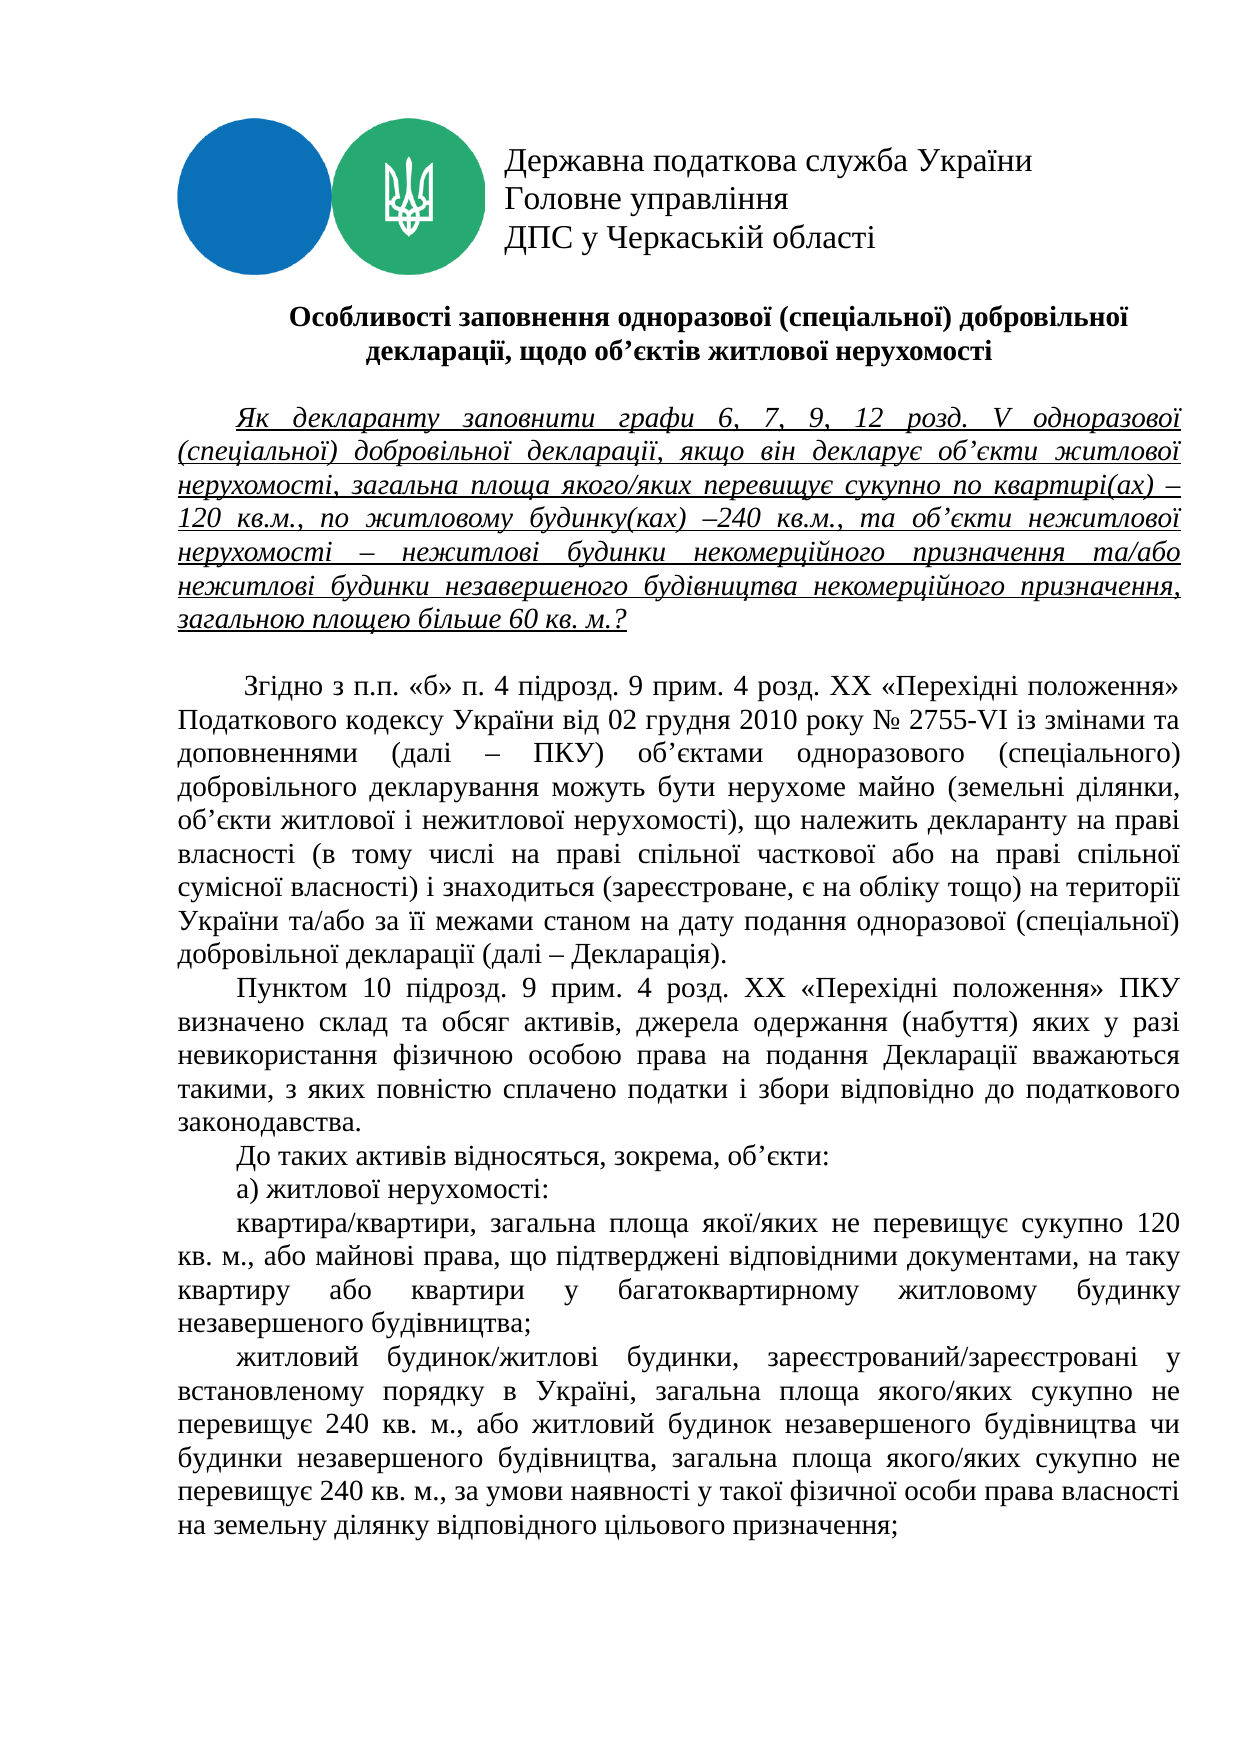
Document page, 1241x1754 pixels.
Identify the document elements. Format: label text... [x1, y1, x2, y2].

text Як декларанту заповнити графи 6, 7, 9, 12 розд. V одноразової (спеціальної) добровільної декларації, якщо він декларує об’єкти житлової нерухомості, загальна площа якого/яких перевищує сукупно по квартирі(ах) – 120 кв.м., по житловому будинку(ках) –240 кв.м., та об’єкти нежитлової нерухомості – нежитлові будинки некомерційного призначення та/або нежитлові будинки незавершеного будівництва некомерційного призначення, загальною площею більше 60 кв. м.? [177, 531, 1181, 563]
text Як декларанту заповнити графи 6, 7, 9, 12 розд. V одноразової (спеціальної) добровільної декларації, якщо він декларує об’єкти житлової нерухомості, загальна площа якого/яких перевищує сукупно по квартирі(ах) – 120 кв.м., по житловому будинку(ках) –240 кв.м., та об’єкти нежитлової нерухомості – нежитлові будинки некомерційного призначення та/або нежитлові будинки незавершеного будівництва некомерційного призначення, загальною площею більше 60 кв. м.? [177, 598, 1181, 635]
text квартира/квартири, загальна площа якої/яких не перевищує сукупно 120 кв. м., або майнові права, що підтверджені відповідними документами, на таку квартиру або квартири у багатоквартирному житловому будинку незавершеного будівництва; [177, 1205, 1181, 1339]
text До таких активів відносяться, зокрема, об’єкти: [177, 1138, 1181, 1171]
text Як декларанту заповнити графи 6, 7, 9, 12 розд. V одноразової (спеціальної) добровільної декларації, якщо він декларує об’єкти житлової нерухомості, загальна площа якого/яких перевищує сукупно по квартирі(ах) – 120 кв.м., по житловому будинку(ках) –240 кв.м., та об’єкти нежитлової нерухомості – нежитлові будинки некомерційного призначення та/або нежитлові будинки незавершеного будівництва некомерційного призначення, загальною площею більше 60 кв. м.? [177, 464, 1181, 496]
text житловий будинок/житлові будинки, зареєстрований/зареєстровані у встановленому порядку в Україні, загальна площа якого/яких сукупно не перевищує 240 кв. м., або житловий будинок незавершеного будівництва чи будинки незавершеного будівництва, загальна площа якого/яких сукупно не перевищує 240 кв. м., за умови наявності у такої фізичної особи права власності на земельну ділянку відповідного цільового призначення; [177, 1339, 1181, 1540]
text Як декларанту заповнити графи 6, 7, 9, 12 розд. V одноразової (спеціальної) добровільної декларації, якщо він декларує об’єкти житлової нерухомості, загальна площа якого/яких перевищує сукупно по квартирі(ах) – 120 кв.м., по житловому будинку(ках) –240 кв.м., та об’єкти нежитлової нерухомості – нежитлові будинки некомерційного призначення та/або нежитлові будинки незавершеного будівництва некомерційного призначення, загальною площею більше 60 кв. м.? [177, 564, 1181, 597]
text Як декларанту заповнити графи 6, 7, 9, 12 розд. V одноразової (спеціальної) добровільної декларації, якщо він декларує об’єкти житлової нерухомості, загальна площа якого/яких перевищує сукупно по квартирі(ах) – 120 кв.м., по житловому будинку(ках) –240 кв.м., та об’єкти нежитлової нерухомості – нежитлові будинки некомерційного призначення та/або нежитлові будинки незавершеного будівництва некомерційного призначення, загальною площею більше 60 кв. м.? [177, 400, 1181, 463]
text Особливості заповнення одноразової (спеціальної) добровільної декларації, щодо об’єктів житлової нерухомості [177, 299, 1181, 366]
picture [177, 118, 485, 275]
text Пунктом 10 підрозд. 9 прим. 4 розд. ХХ «Перехідні положення» ПКУ визначено склад та обсяг активів, джерела одержання (набуття) яких у разі невикористання фізичною особою права на подання Декларації вважаються такими, з яких повністю сплачено податки і збори відповідно до податкового законодавства. [177, 970, 1181, 1138]
text Як декларанту заповнити графи 6, 7, 9, 12 розд. V одноразової (спеціальної) добровільної декларації, якщо він декларує об’єкти житлової нерухомості, загальна площа якого/яких перевищує сукупно по квартирі(ах) – 120 кв.м., по житловому будинку(ках) –240 кв.м., та об’єкти нежитлової нерухомості – нежитлові будинки некомерційного призначення та/або нежитлові будинки незавершеного будівництва некомерційного призначення, загальною площею більше 60 кв. м.? [177, 497, 1181, 530]
text а) житлової нерухомості: [177, 1171, 1181, 1205]
text Згідно з п.п. «б» п. 4 підрозд. 9 прим. 4 розд. ХХ «Перехідні положення» Податкового кодексу України від 02 грудня 2010 року № 2755-VI із змінами та доповненнями (далі – ПКУ) об’єктами одноразового (спеціального) добровільного декларування можуть бути нерухоме майно (земельні ділянки, об’єкти житлової і нежитлової нерухомості), що належить декларанту на праві власності (в тому числі на праві спільної часткової або на праві спільної сумісної власності) і знаходиться (зареєстроване, є на обліку тощо) на території України та/або за її межами станом на дату подання одноразової (спеціальної) добровільної декларації (далі – Декларація). [177, 668, 1181, 970]
